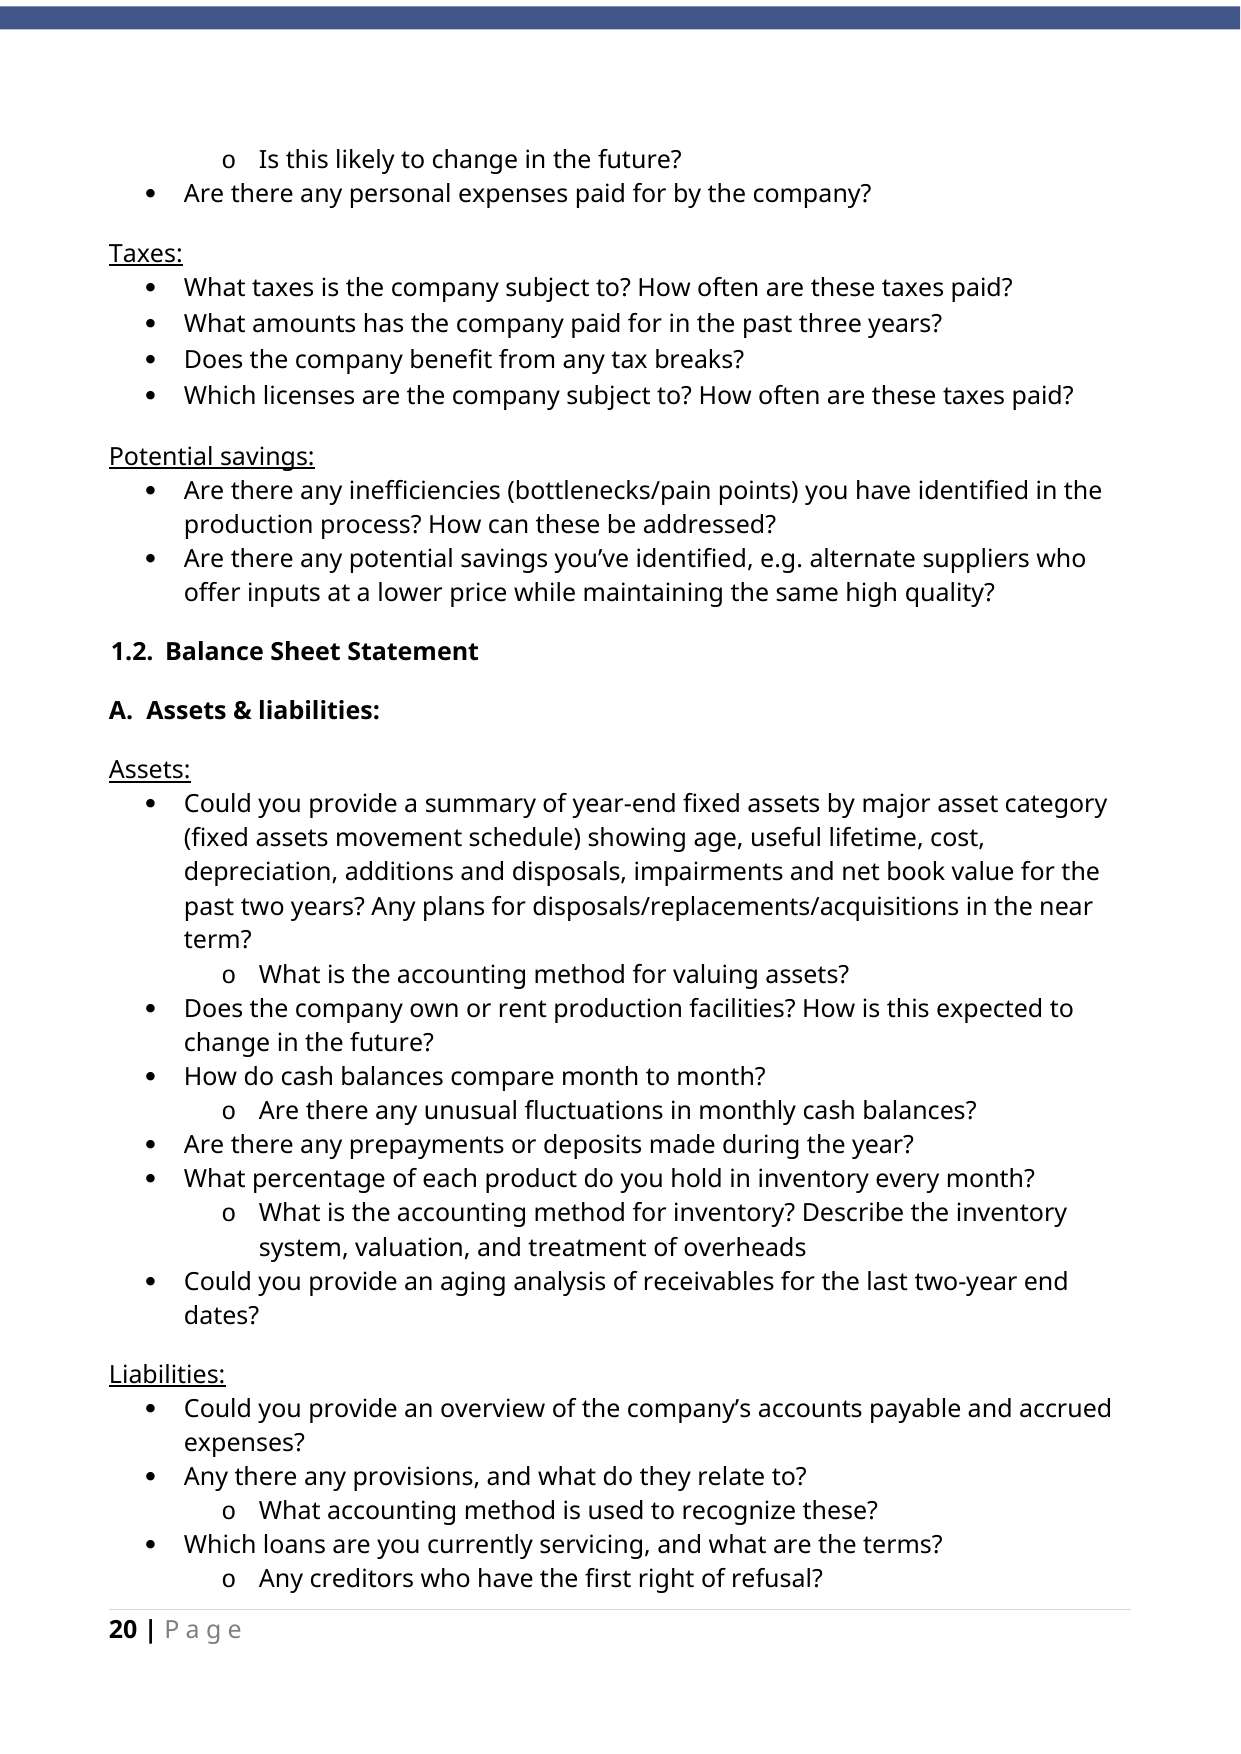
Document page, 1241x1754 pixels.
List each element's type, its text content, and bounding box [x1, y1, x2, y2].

list Are there any potential savings you’ve identified, e.g. alternate suppliers who offer inputs at a lower price while maintaining the same high quality? [146, 541, 1131, 609]
list What is the accounting method for inventory? Describe the inventory system, valuation, and treatment of overheads [221, 1195, 1131, 1263]
list Are there any unusual fluctuations in monthly cash balances? [221, 1093, 1131, 1127]
list Could you provide an overview of the company’s accounts payable and accrued expenses? [146, 1391, 1131, 1459]
list Is this likely to change in the future? [221, 142, 1131, 176]
list Does the company benefit from any tax breaks? [146, 341, 1131, 375]
list Are there any inefficiencies (bottlenecks/pain points) you have identified in the production process? How can these be addressed? [146, 472, 1131, 541]
list What amounts has the company paid for in the past three years? [146, 305, 1131, 339]
text Assets: [109, 752, 1131, 786]
text Potential savings: [109, 438, 1131, 472]
text Liabilities: [109, 1357, 1131, 1391]
list Could you provide an aging analysis of receivables for the last two-year end dates? [146, 1263, 1131, 1332]
list What is the accounting method for valuing assets? [221, 956, 1131, 991]
list Any creditors who have the first right of refusal? [221, 1561, 1131, 1595]
list Assets & liabilities: [109, 693, 1131, 727]
list What taxes is the company subject to? How often are these taxes paid? [146, 269, 1131, 303]
list Which loans are you currently servicing, and what are the terms? [146, 1527, 1131, 1561]
list What percentage of each product do you hold in inventory every month? [146, 1161, 1131, 1195]
list How do cash balances compare month to month? [146, 1059, 1131, 1093]
list Could you provide a summary of year-end fixed assets by major asset category (fixed assets movement schedule) showing age, useful lifetime, cost, depreciation, additions and disposals, impairments and net book value for the past two years? Any plans for disposals/replacements/acquisitions in the near term? [146, 786, 1131, 956]
list Are there any prepayments or deposits made during the year? [146, 1127, 1131, 1161]
list Any there any provisions, and what do they relate to? [146, 1459, 1131, 1493]
list Which licenses are the company subject to? How often are these taxes paid? [146, 377, 1131, 411]
text Taxes: [109, 235, 1131, 269]
subtitle Balance Sheet Statement [111, 634, 1131, 668]
list Does the company own or rent production facilities? How is this expected to change in the future? [146, 991, 1131, 1059]
list What accounting method is used to recognize these? [221, 1493, 1131, 1527]
list Are there any personal expenses paid for by the company? [146, 176, 1131, 210]
